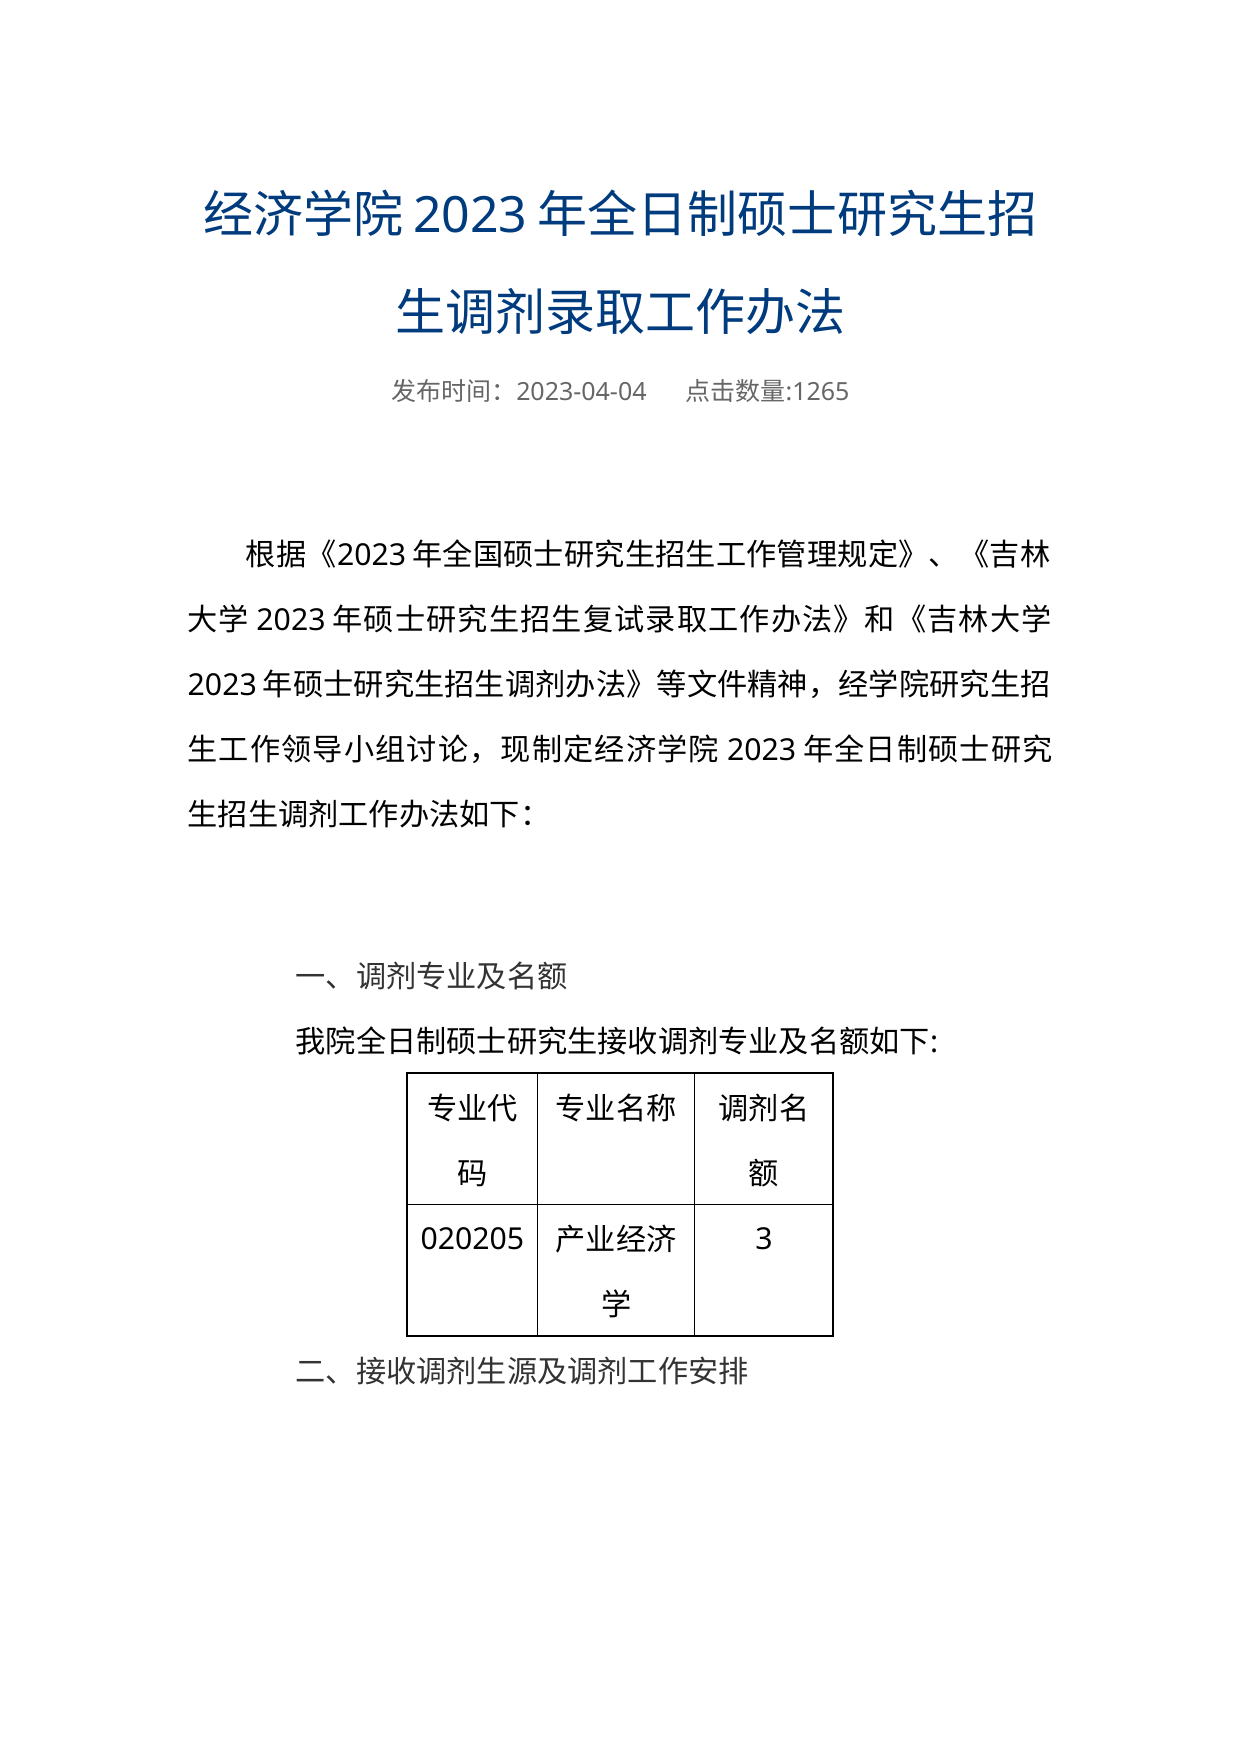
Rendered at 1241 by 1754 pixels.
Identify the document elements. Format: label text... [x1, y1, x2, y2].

text 发布时间：2023-04-04 点击数量:1265 [187, 357, 1053, 422]
text 一、调剂专业及名额 [245, 942, 1053, 1007]
table_cell 020205 [408, 1205, 537, 1335]
table_header 专业代码 [408, 1074, 537, 1203]
table_header 专业名称 [538, 1074, 694, 1203]
table_header 调剂名额 [695, 1074, 832, 1203]
table_cell 产业经济学 [538, 1205, 694, 1335]
text 经济学院2023年全日制硕士研究生招生调剂录取工作办法 [187, 162, 1053, 357]
text 二、接收调剂生源及调剂工作安排 [245, 1337, 1053, 1402]
table_cell 3 [695, 1205, 832, 1335]
text 我院全日制硕士研究生接收调剂专业及名额如下: [245, 1007, 1053, 1072]
text 根据《2023年全国硕士研究生招生工作管理规定》、《吉林大学2023年硕士研究生招生复试录取工作办法》和《吉林大学2023年硕士研究生招生调剂办法》等文件精神，经学院研究生招生工作领导小组讨论，现制定经济学院2023年全日制硕士研究生招生调剂工作办法如下： [187, 519, 1053, 844]
